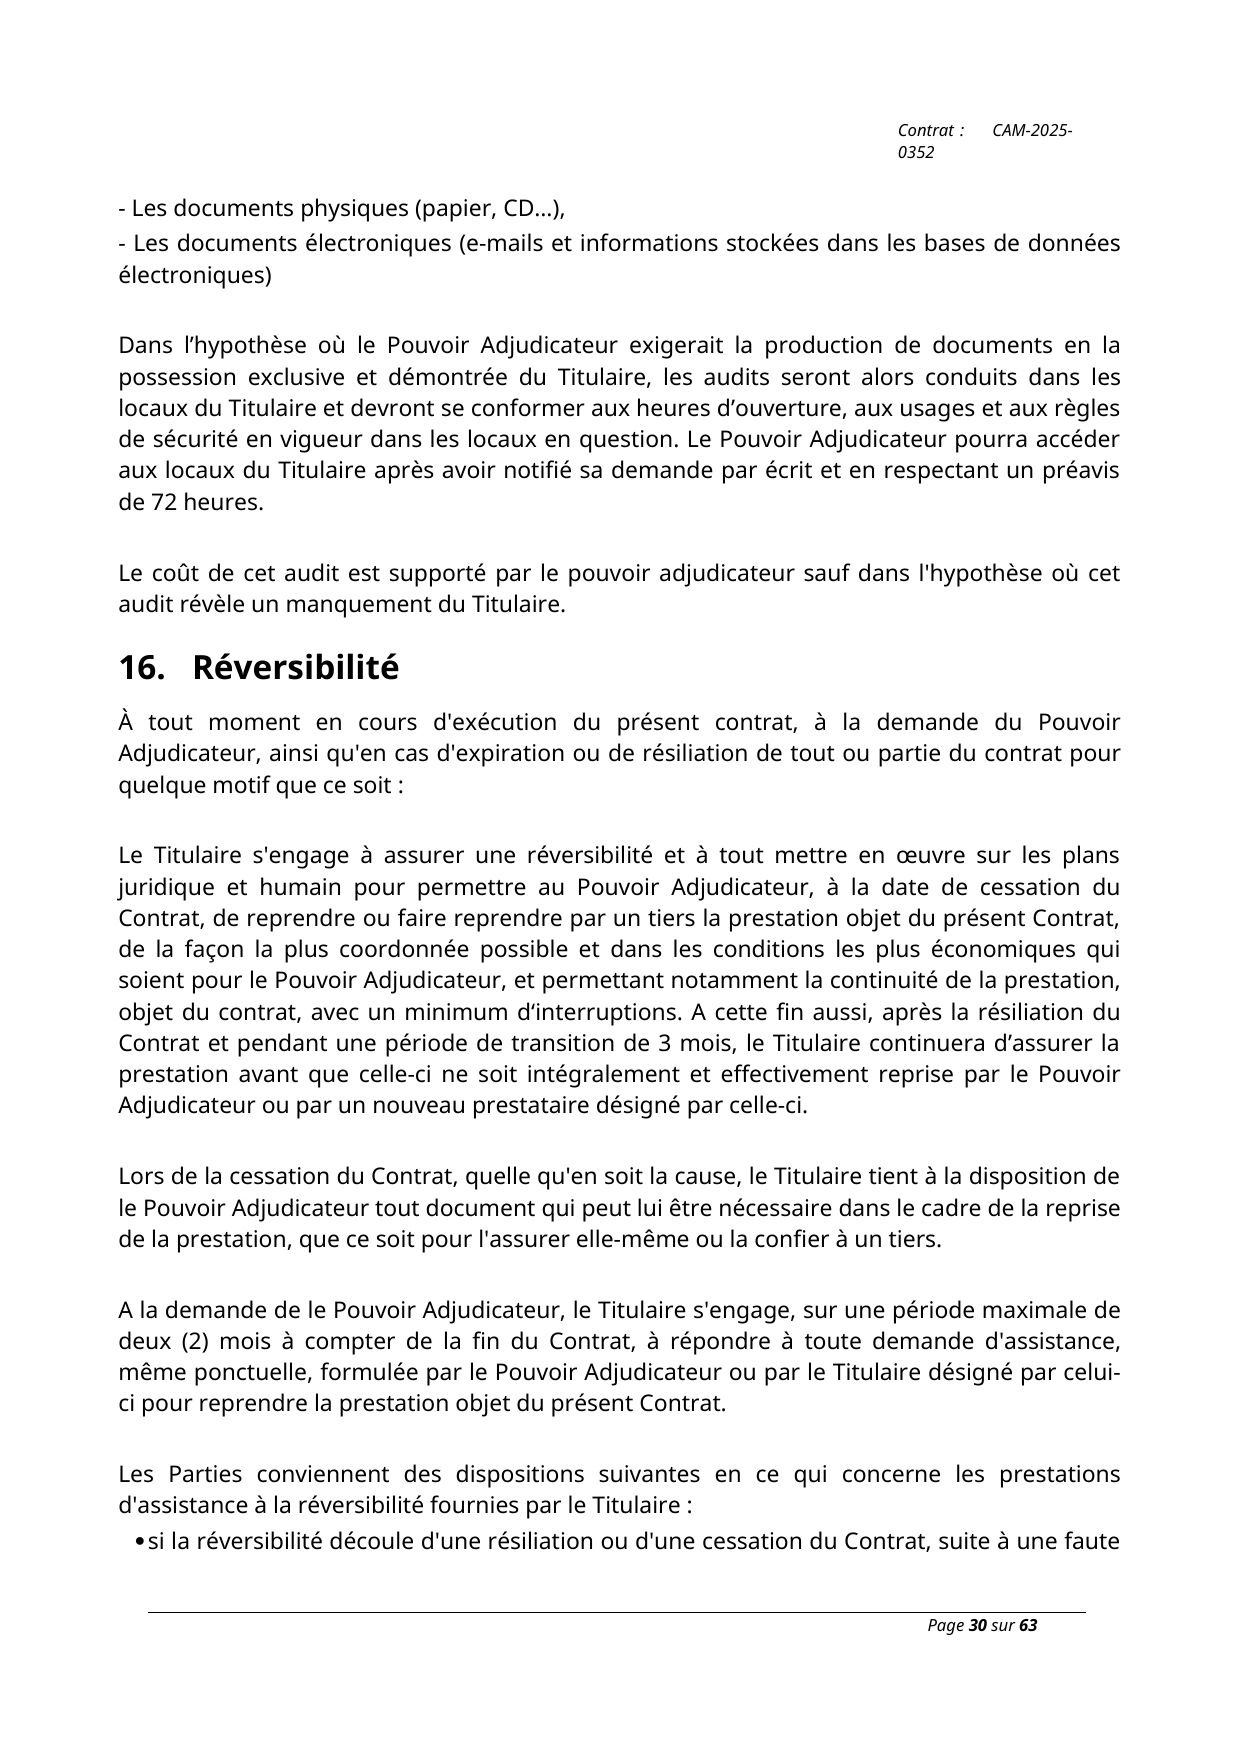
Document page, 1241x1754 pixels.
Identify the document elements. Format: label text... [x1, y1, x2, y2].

text Les Parties conviennent des dispositions suivantes en ce qui concerne les prestations d'assistance à la réversibilité fournies par le Titulaire : [118, 1458, 1122, 1521]
text À tout moment en cours d'exécution du présent contrat, à la demande du Pouvoir Adjudicateur, ainsi qu'en cas d'expiration ou de résiliation de tout ou partie du contrat pour quelque motif que ce soit : [118, 706, 1122, 800]
text Réversibilité [118, 644, 1122, 689]
text Le coût de cet audit est supporté par le pouvoir adjudicateur sauf dans l'hypothèse où cet audit révèle un manquement du Titulaire. [118, 557, 1122, 619]
text - Les documents électroniques (e-mails et informations stockées dans les bases de données électroniques) [118, 227, 1122, 290]
text Dans l’hypothèse où le Pouvoir Adjudicateur exigerait la production de documents en la possession exclusive et démontrée du Titulaire, les audits seront alors conduits dans les locaux du Titulaire et devront se conformer aux heures d’ouverture, aux usages et aux règles de sécurité en vigueur dans les locaux en question. Le Pouvoir Adjudicateur pourra accéder aux locaux du Titulaire après avoir notifié sa demande par écrit et en respectant un préavis de 72 heures. [118, 329, 1122, 517]
text - Les documents physiques (papier, CD…), [118, 192, 1122, 223]
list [136, 1525, 1122, 1556]
text Le Titulaire s'engage à assurer une réversibilité et à tout mettre en œuvre sur les plans juridique et humain pour permettre au Pouvoir Adjudicateur, à la date de cessation du Contrat, de reprendre ou faire reprendre par un tiers la prestation objet du présent Contrat, de la façon la plus coordonnée possible et dans les conditions les plus économiques qui soient pour le Pouvoir Adjudicateur, et permettant notamment la continuité de la prestation, objet du contrat, avec un minimum d‘interruptions. A cette fin aussi, après la résiliation du Contrat et pendant une période de transition de 3 mois, le Titulaire continuera d’assurer la prestation avant que celle-ci ne soit intégralement et effectivement reprise par le Pouvoir Adjudicateur ou par un nouveau prestataire désigné par celle-ci. [118, 839, 1122, 1121]
text Lors de la cessation du Contrat, quelle qu'en soit la cause, le Titulaire tient à la disposition de le Pouvoir Adjudicateur tout document qui peut lui être nécessaire dans le cadre de la reprise de la prestation, que ce soit pour l'assurer elle-même ou la confier à un tiers. [118, 1160, 1122, 1254]
text A la demande de le Pouvoir Adjudicateur, le Titulaire s'engage, sur une période maximale de deux (2) mois à compter de la fin du Contrat, à répondre à toute demande d'assistance, même ponctuelle, formulée par le Pouvoir Adjudicateur ou par le Titulaire désigné par celui-ci pour reprendre la prestation objet du présent Contrat. [118, 1294, 1122, 1419]
